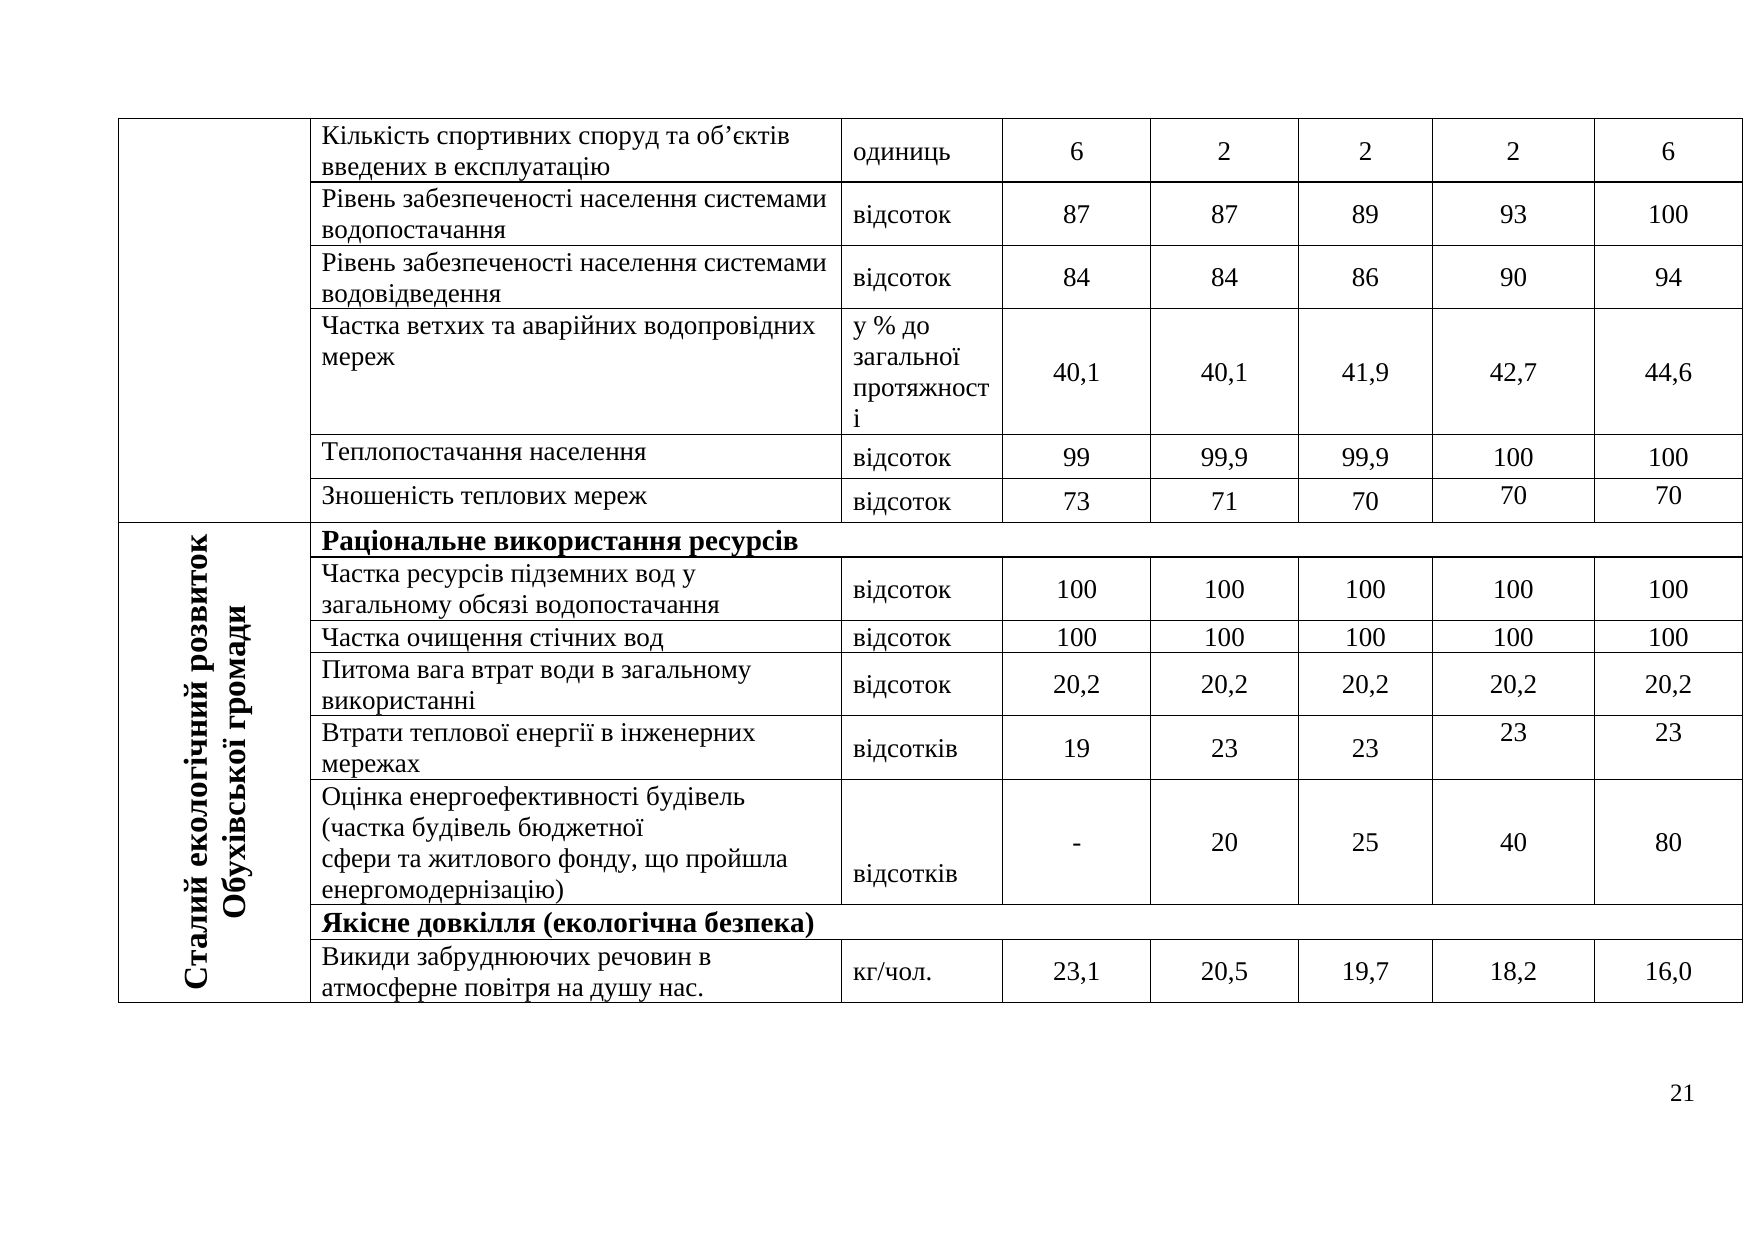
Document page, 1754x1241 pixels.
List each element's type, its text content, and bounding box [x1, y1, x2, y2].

table_cell відсоток [842, 479, 1002, 522]
table_cell 6 [1595, 119, 1742, 181]
table_cell відсотків [842, 716, 1002, 779]
table_cell відсоток [842, 621, 1002, 652]
table_cell 42,7 [1433, 309, 1594, 434]
table_cell відсоток [842, 653, 1002, 715]
table_cell 70 [1299, 479, 1432, 522]
table_cell Рівень забезпеченості населення системами водопостачання [311, 183, 841, 245]
table_cell 16,0 [1595, 940, 1742, 1002]
table_cell 99,9 [1299, 435, 1432, 478]
table_cell 23 [1299, 716, 1432, 779]
table_cell 23 [1595, 716, 1742, 779]
table_cell 87 [1003, 183, 1150, 245]
table_cell 87 [1151, 183, 1298, 245]
table_cell відсоток [842, 183, 1002, 245]
table_cell 99 [1003, 435, 1150, 478]
table_cell 20,2 [1595, 653, 1742, 715]
table_cell Кількість спортивних споруд та об’єктів введених в експлуатацію [311, 119, 841, 181]
table_cell відсоток [842, 435, 1002, 478]
table_cell 40,1 [1151, 309, 1298, 434]
table_cell 2 [1151, 119, 1298, 181]
table_cell 100 [1595, 183, 1742, 245]
table_cell Сталий екологічний розвиток Обухівської громади [119, 523, 310, 1002]
table_cell 23 [1433, 716, 1594, 779]
table_cell 84 [1151, 246, 1298, 308]
table_cell 70 [1433, 479, 1594, 522]
table_cell відсоток [842, 558, 1002, 620]
table_cell кг/чол. [842, 940, 1002, 1002]
table_cell Зношеність теплових мереж [311, 479, 841, 522]
table_cell 6 [1003, 119, 1150, 181]
table_cell 100 [1433, 621, 1594, 652]
table_cell 86 [1299, 246, 1432, 308]
table_cell 40 [1433, 780, 1594, 904]
table_cell Раціональне використання ресурсів [311, 523, 1742, 556]
table_cell 20,2 [1299, 653, 1432, 715]
table_cell 19,7 [1299, 940, 1432, 1002]
table_cell 93 [1433, 183, 1594, 245]
table_cell 100 [1003, 621, 1150, 652]
table_cell Втрати теплової енергії в інженерних мережах [311, 716, 841, 779]
table_cell 90 [1433, 246, 1594, 308]
table_cell відсотків [842, 780, 1002, 904]
table_cell 100 [1595, 435, 1742, 478]
table_cell відсоток [842, 246, 1002, 308]
table_cell 40,1 [1003, 309, 1150, 434]
table_cell 100 [1151, 621, 1298, 652]
table_cell 20,2 [1151, 653, 1298, 715]
table_cell Теплопостачання населення [311, 435, 841, 478]
table_cell 70 [1595, 479, 1742, 522]
table_cell 23 [1151, 716, 1298, 779]
table_cell у % до загальної протяжності [842, 309, 1002, 434]
table_cell 41,9 [1299, 309, 1432, 434]
table_cell 44,6 [1595, 309, 1742, 434]
table_cell 100 [1299, 621, 1432, 652]
table_cell Питома вага втрат води в загальному використанні [311, 653, 841, 715]
table_cell 71 [1151, 479, 1298, 522]
table_cell 100 [1299, 558, 1432, 620]
table_cell 2 [1433, 119, 1594, 181]
table_cell Оцінка енергоефективності будівель (частка будівель бюджетної сфери та житлового фонду, що пройшла енергомодернізацію) [311, 780, 841, 904]
table_cell 20,2 [1003, 653, 1150, 715]
table_cell 100 [1433, 435, 1594, 478]
table_cell - [1003, 780, 1150, 904]
table_cell Частка ветхих та аварійних водопровідних мереж [311, 309, 841, 434]
table_cell 2 [1299, 119, 1432, 181]
table_cell 20 [1151, 780, 1298, 904]
table_cell 89 [1299, 183, 1432, 245]
table_cell Викиди забруднюючих речовин в атмосферне повітря на душу нас. [311, 940, 841, 1002]
table_cell 73 [1003, 479, 1150, 522]
table_cell 25 [1299, 780, 1432, 904]
table_cell 80 [1595, 780, 1742, 904]
table_cell 23,1 [1003, 940, 1150, 1002]
table_cell 20,5 [1151, 940, 1298, 1002]
table_cell 84 [1003, 246, 1150, 308]
table_cell Частка ресурсів підземних вод у загальному обсязі водопостачання [311, 558, 841, 620]
table_cell 100 [1151, 558, 1298, 620]
table_cell Рівень забезпеченості населення системами водовідведення [311, 246, 841, 308]
table_cell 100 [1595, 558, 1742, 620]
table_cell 100 [1003, 558, 1150, 620]
table_cell 100 [1433, 558, 1594, 620]
table_cell одиниць [842, 119, 1002, 181]
table_cell 18,2 [1433, 940, 1594, 1002]
table_cell 99,9 [1151, 435, 1298, 478]
table_cell 100 [1595, 621, 1742, 652]
table_cell 19 [1003, 716, 1150, 779]
table_cell 94 [1595, 246, 1742, 308]
table_cell Частка очищення стічних вод [311, 621, 841, 652]
table_cell 20,2 [1433, 653, 1594, 715]
table_cell Якісне довкілля (екологічна безпека) [311, 905, 1742, 939]
